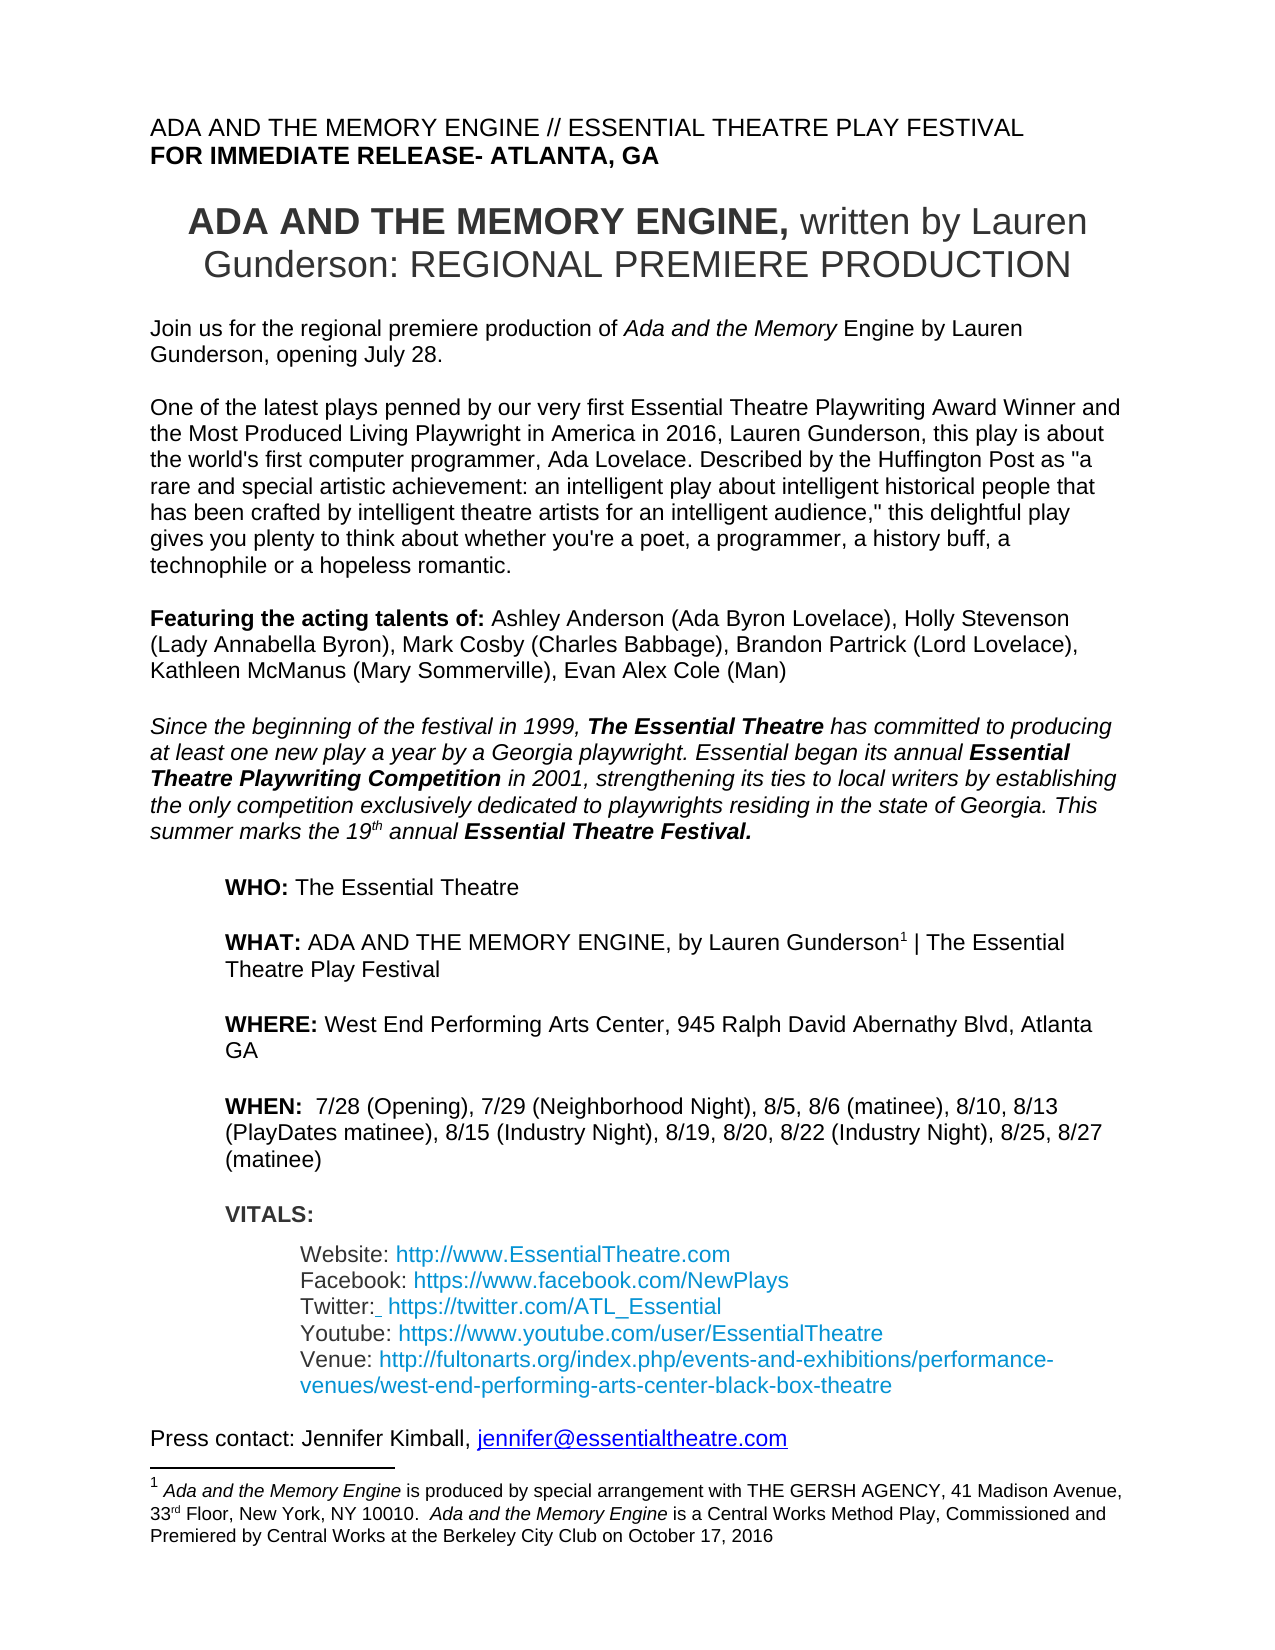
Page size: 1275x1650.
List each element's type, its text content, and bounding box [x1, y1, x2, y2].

text Featuring the acting talents of: Ashley Anderson (Ada Byron Lovelace), Holly Stevenson (Lady Annabella Byron), Mark Cosby (Charles Babbage), Brandon Partrick (Lord Lovelace), Kathleen McManus (Mary Sommerville), Evan Alex Cole (Man) [150, 604, 1125, 683]
text Facebook: https://www.facebook.com/NewPlays [300, 1267, 1125, 1293]
text WHAT: ADA AND THE MEMORY ENGINE, by Lauren Gunderson | The Essential Theatre Play Festival [225, 929, 1125, 982]
text VITALS: [225, 1201, 1125, 1227]
text WHO: The Essential Theatre [225, 874, 1125, 900]
text Venue: http://fultonarts.org/index.php/events-and-exhibitions/performance-venues/west-end-performing-arts-center-black-box-theatre [300, 1346, 1125, 1399]
text Press contact: Jennifer Kimball, jennifer@essentialtheatre.com [150, 1425, 1125, 1451]
text One of the latest plays penned by our very first Essential Theatre Playwriting Award Winner and the Most Produced Living Playwright in America in 2016, Lauren Gunderson, this play is about the world's first computer programmer, Ada Lovelace. Described by the Huffington Post as "a rare and special artistic achievement: an intelligent play about intelligent historical people that has been crafted by intelligent theatre artists for an intelligent audience," this delightful play gives you plenty to think about whether you're a poet, a programmer, a history buff, a technophile or a hopeless romantic. [150, 394, 1125, 578]
text WHEN: 7/28 (Opening), 7/29 (Neighborhood Night), 8/5, 8/6 (matinee), 8/10, 8/13 (PlayDates matinee), 8/15 (Industry Night), 8/19, 8/20, 8/22 (Industry Night), 8/25, 8/27 (matinee) [322, 1093, 1125, 1172]
text Twitter: https://twitter.com/ATL_Essential [300, 1293, 1125, 1320]
text Youtube: https://www.youtube.com/user/EssentialTheatre [300, 1320, 1125, 1346]
text ADA AND THE MEMORY ENGINE // ESSENTIAL THEATRE PLAY FESTIVAL [150, 112, 1125, 141]
text WHERE: West End Performing Arts Center, 945 Ralph David Abernathy Blvd, Atlanta GA [225, 1011, 1125, 1064]
text Join us for the regional premiere production of Ada and the Memory Engine by Lauren Gunderson, opening July 28. [150, 314, 1125, 367]
text ADA AND THE MEMORY ENGINE, written by Lauren Gunderson: REGIONAL PREMIERE PRODUCTION [150, 199, 1125, 285]
text Since the beginning of the festival in 1999, The Essential Theatre has committed to producing at least one new play a year by a Georgia playwright. Essential began its annual Essential Theatre Playwriting Competition in 2001, strengthening its ties to local writers by establishing the only competition exclusively dedicated to playwrights residing in the state of Georgia. This summer marks the 19th annual Essential Theatre Festival. [150, 713, 1125, 844]
text FOR IMMEDIATE RELEASE- ATLANTA, GA [150, 141, 1125, 170]
text Website: http://www.EssentialTheatre.com [300, 1241, 1125, 1267]
